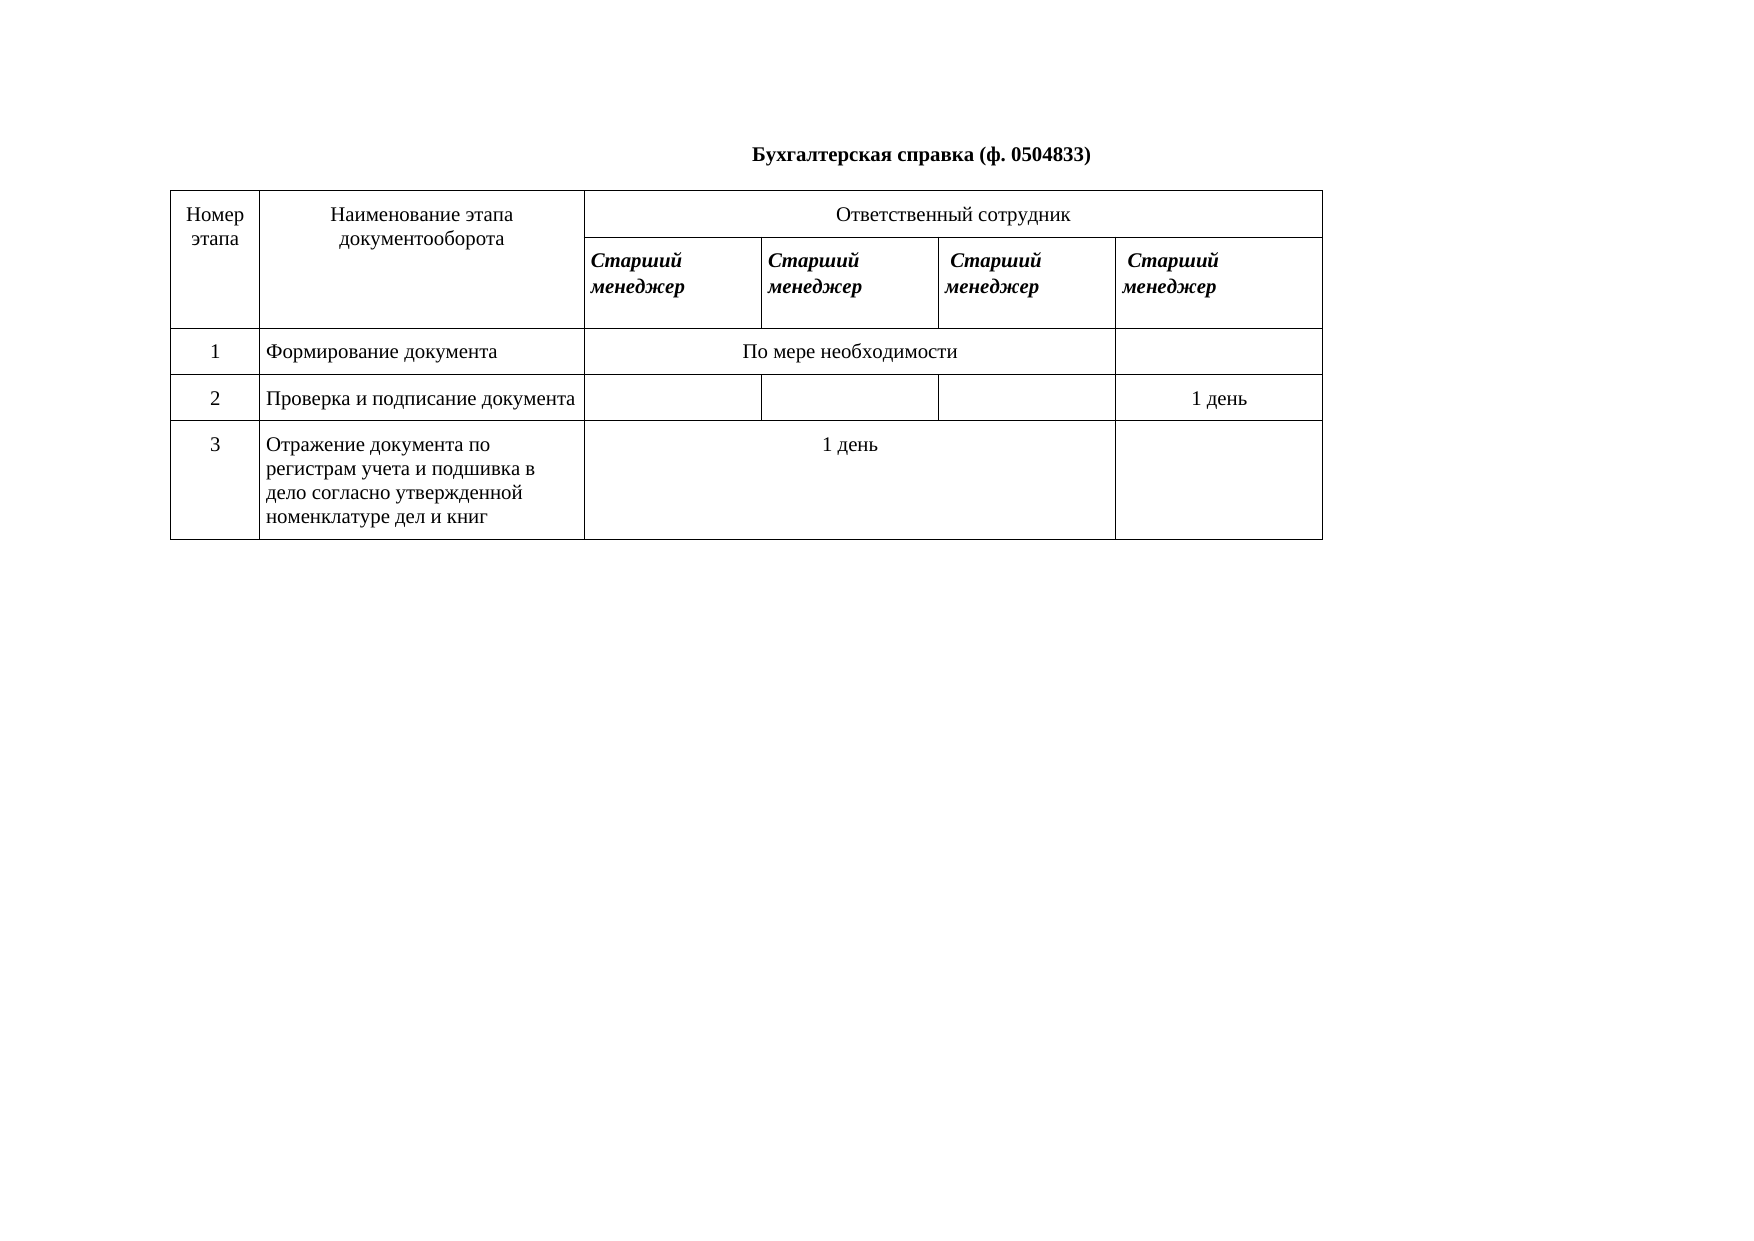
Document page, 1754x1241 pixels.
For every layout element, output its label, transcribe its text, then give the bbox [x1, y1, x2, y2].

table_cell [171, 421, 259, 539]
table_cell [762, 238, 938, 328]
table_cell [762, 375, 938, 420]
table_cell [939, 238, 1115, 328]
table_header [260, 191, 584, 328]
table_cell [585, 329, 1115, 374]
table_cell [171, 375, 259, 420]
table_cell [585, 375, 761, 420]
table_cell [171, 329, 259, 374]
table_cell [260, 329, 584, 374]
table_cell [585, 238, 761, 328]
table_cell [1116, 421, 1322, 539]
text Бухгалтерская справка (ф. 0504833) [177, 142, 1665, 166]
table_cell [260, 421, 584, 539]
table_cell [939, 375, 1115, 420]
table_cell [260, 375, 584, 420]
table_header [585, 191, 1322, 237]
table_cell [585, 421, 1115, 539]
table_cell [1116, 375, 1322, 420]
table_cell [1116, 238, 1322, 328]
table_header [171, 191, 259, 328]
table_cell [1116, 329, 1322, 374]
